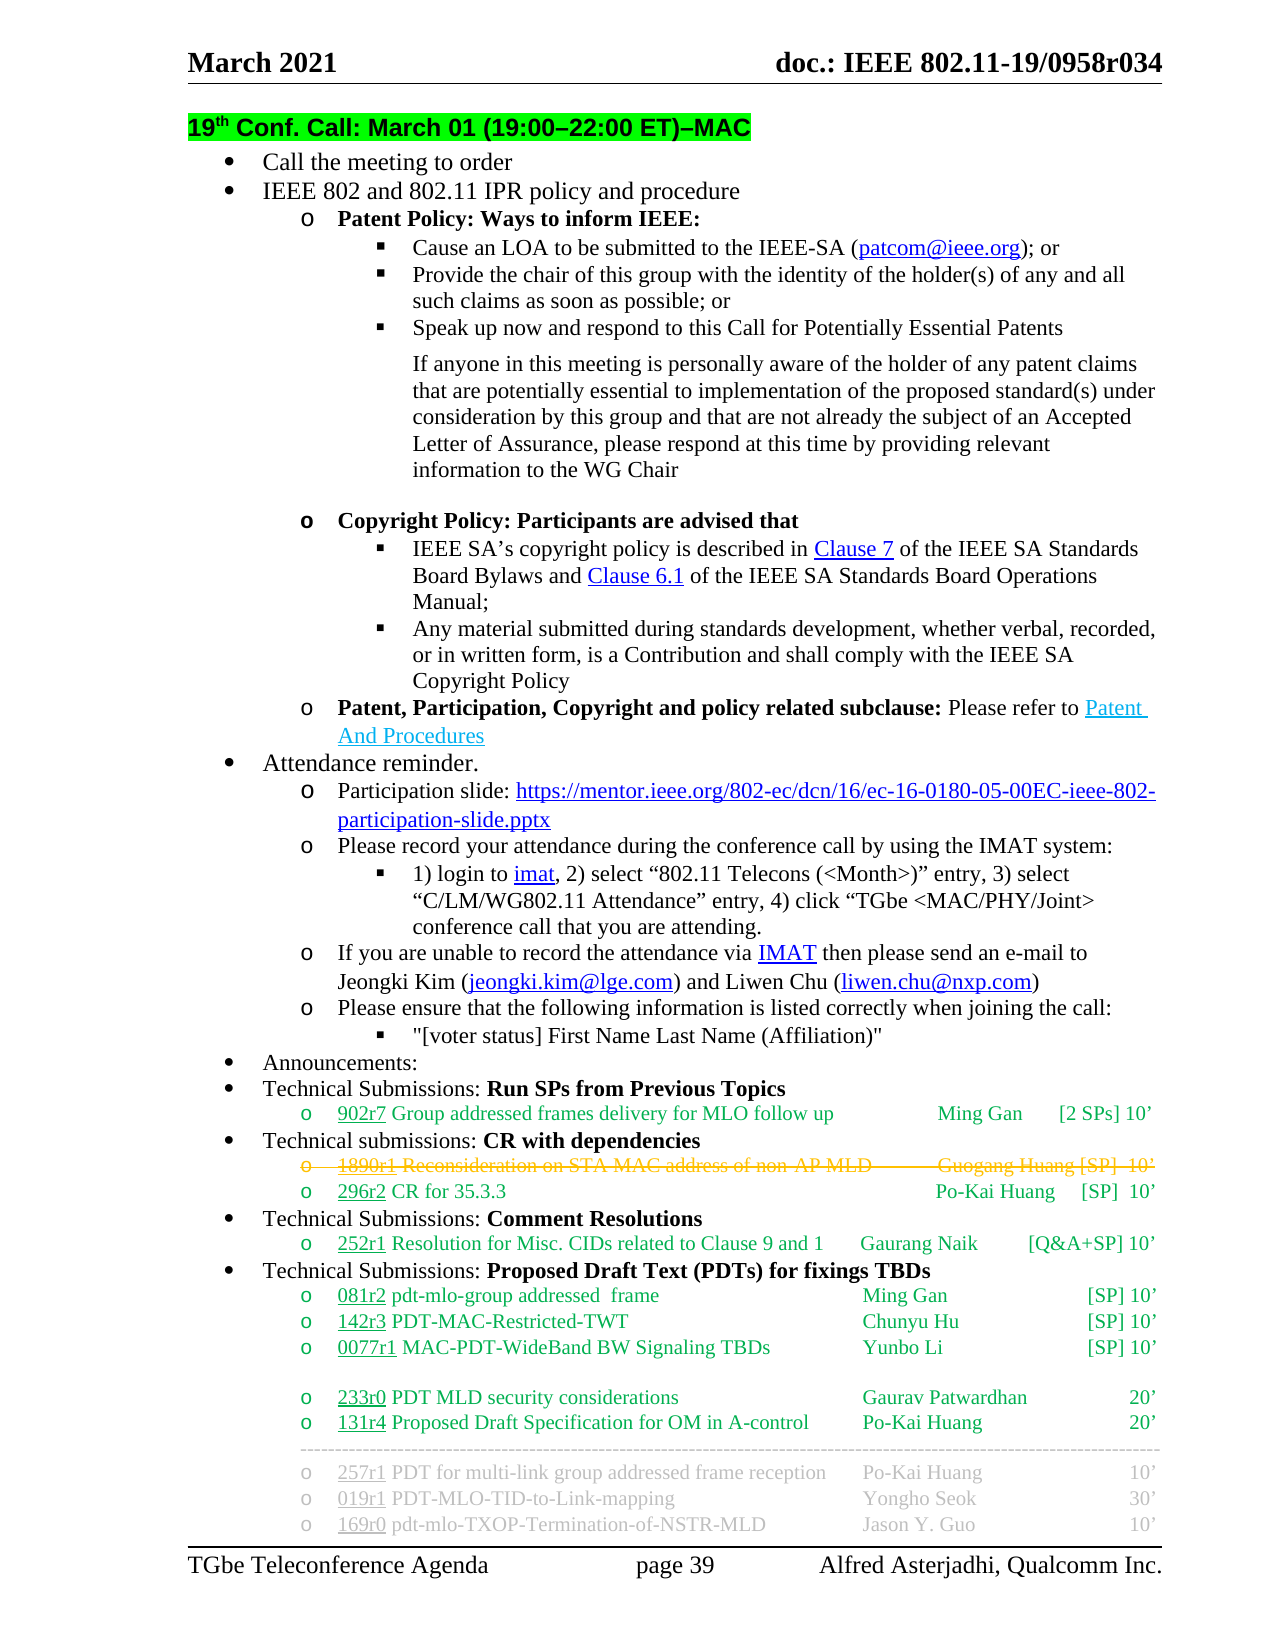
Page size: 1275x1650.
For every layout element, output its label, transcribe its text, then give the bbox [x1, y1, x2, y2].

list 296r2 CR for 35.3.3 Po-Kai Huang [SP] 10’ [300, 1179, 1162, 1205]
list If you are unable to record the attendance via IMAT then please send an e-mail to Jeongki Kim (jeongki.kim@lge.com) and Liwen Chu (liwen.chu@nxp.com) [300, 939, 1162, 994]
list Patent Policy: Ways to inform IEEE: [300, 205, 1162, 234]
list Any material submitted during standards development, whether verbal, recorded, or in written form, is a Contribution and shall comply with the IEEE SA Copyright Policy [375, 614, 1162, 694]
list 019r1 PDT-MLO-TID-to-Link-mapping Yongho Seok 30’ [300, 1486, 1162, 1512]
list Announcements: [225, 1049, 1162, 1075]
list Technical submissions: CR with dependencies [225, 1127, 1162, 1153]
list 1) login to imat, 2) select “802.11 Telecons (<Month>)” entry, 3) select “C/LM/WG802.11 Attendance” entry, 4) click “TGbe <MAC/PHY/Joint> conference call that you are attending. [375, 860, 1162, 939]
list "[voter status] First Name Last Name (Affiliation)" [375, 1022, 1162, 1049]
list Technical Submissions: Comment Resolutions [225, 1205, 1162, 1231]
list 169r0 pdt-mlo-TXOP-Termination-of-NSTR-MLD Jason Y. Guo 10’ [300, 1512, 1162, 1537]
list Cause an LOA to be submitted to the IEEE-SA (patcom@ieee.org); or [375, 234, 1162, 261]
list 081r2 pdt-mlo-group addressed frame Ming Gan [SP] 10’ [300, 1283, 1162, 1309]
list 257r1 PDT for multi-link group addressed frame reception Po-Kai Huang 10’ [300, 1460, 1162, 1486]
list 1890r1 Reconsideration on STA MAC address of non-AP MLD Guogang Huang [SP] 10’ [300, 1153, 1162, 1179]
list IEEE SA’s copyright policy is described in Clause 7 of the IEEE SA Standards Board Bylaws and Clause 6.1 of the IEEE SA Standards Board Operations Manual; [375, 536, 1162, 614]
list 0077r1 MAC-PDT-WideBand BW Signaling TBDs Yunbo Li [SP] 10’ [300, 1335, 1162, 1384]
list 252r1 Resolution for Misc. CIDs related to Clause 9 and 1 Gaurang Naik [Q&A+SP] 10’ [300, 1231, 1162, 1257]
text ---------------------------------------------------------------------------------------------------------------------------- [300, 1436, 1162, 1460]
list IEEE 802 and 802.11 IPR policy and procedure [225, 176, 1162, 205]
list Technical Submissions: Run SPs from Previous Topics [225, 1075, 1162, 1101]
list 131r4 Proposed Draft Specification for OM in A-control Po-Kai Huang 20’ [300, 1410, 1162, 1436]
subtitle 19th Conf. Call: March 01 (19:00–22:00 ET)–MAC [187, 112, 1162, 141]
list 233r0 PDT MLD security considerations Gaurav Patwardhan 20’ [300, 1384, 1162, 1410]
list Speak up now and respond to this Call for Potentially Essential Patents [375, 314, 1162, 340]
list 142r3 PDT-MAC-Restricted-TWT Chunyu Hu [SP] 10’ [300, 1309, 1162, 1335]
list Provide the chair of this group with the identity of the holder(s) of any and all such claims as soon as possible; or [375, 261, 1162, 314]
list Participation slide: https://mentor.ieee.org/802-ec/dcn/16/ec-16-0180-05-00EC-ieee-802-participation-slide.pptx [300, 777, 1162, 832]
list Copyright Policy: Participants are advised that [300, 507, 1162, 536]
list 902r7 Group addressed frames delivery for MLO follow up Ming Gan [2 SPs] 10’ [300, 1101, 1162, 1127]
list If anyone in this meeting is personally aware of the holder of any patent claims that are potentially essential to implementation of the proposed standard(s) under consideration by this group and that are not already the subject of an Accepted Letter of Assurance, please respond at this time by providing relevant information to the WG Chair [412, 351, 1162, 482]
list Please record your attendance during the conference call by using the IMAT system: [300, 832, 1162, 860]
list Attendance reminder. [225, 748, 1162, 777]
list Technical Submissions: Proposed Draft Text (PDTs) for fixings TBDs [225, 1257, 1162, 1283]
list Call the meeting to order [225, 147, 1162, 176]
list Please ensure that the following information is listed correctly when joining the call: [300, 994, 1162, 1022]
list Patent, Participation, Copyright and policy related subclause: Please refer to Patent And Procedures [300, 694, 1162, 748]
